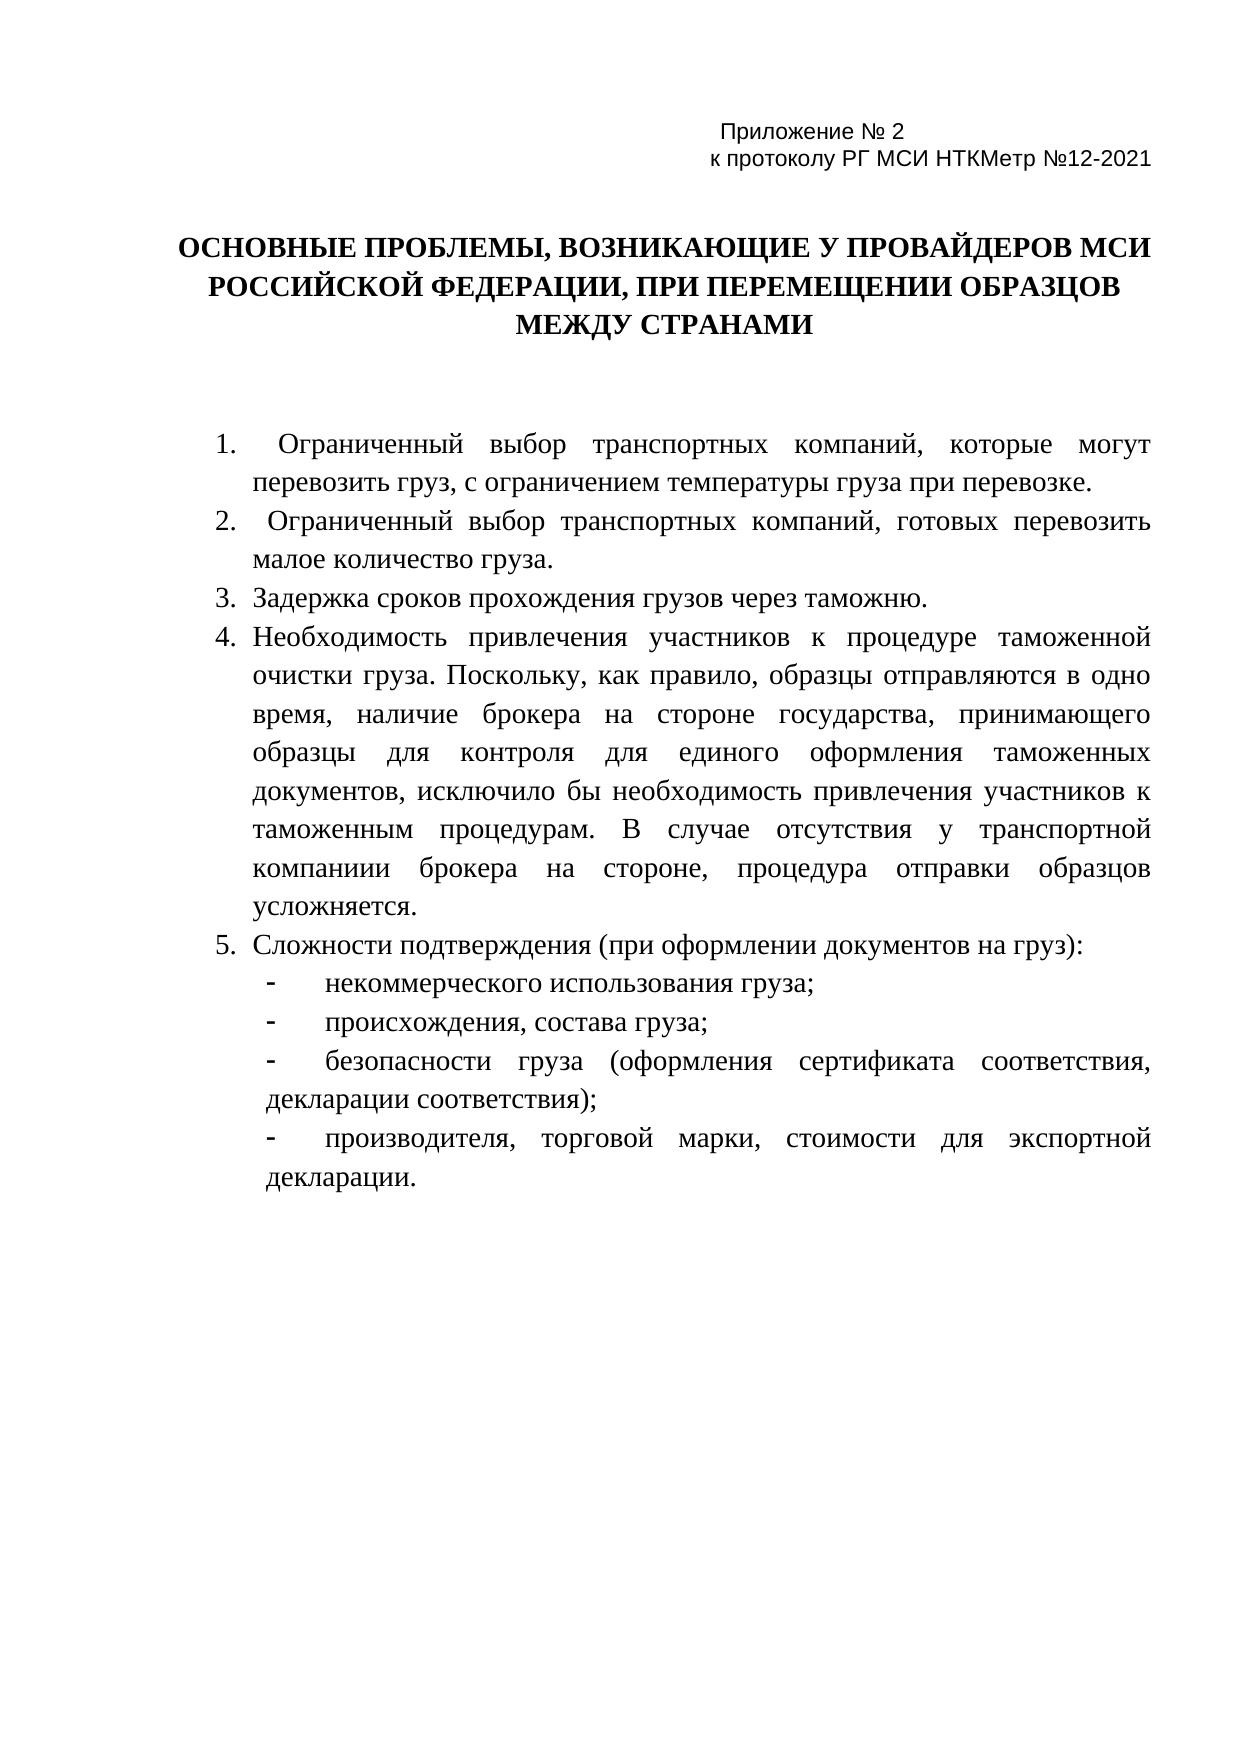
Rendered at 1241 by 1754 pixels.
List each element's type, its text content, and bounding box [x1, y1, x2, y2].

list Необходимость привлечения участников к процедуре таможенной очистки груза. Поскольку, как правило, образцы отправляются в одно время, наличие брокера на стороне государства, принимающего образцы для контроля для единого оформления таможенных документов, исключило бы необходимость привлечения участников к таможенным процедурам. В случае отсутствия у транспортной компаниии брокера на стороне, процедура отправки образцов усложняется. [215, 619, 1152, 922]
list Задержка сроков прохождения грузов через таможню. [215, 580, 1152, 614]
list происхождения, состава груза; [266, 1004, 1152, 1038]
list Ограниченный выбор транспортных компаний, которые могут перевозить груз, с ограничением температуры груза при перевозке. [215, 426, 1152, 498]
list некоммерческого использования груза; [266, 966, 1152, 999]
text Приложение № 2 [177, 118, 1152, 144]
text ОСНОВНЫЕ ПРОБЛЕМЫ, ВОЗНИКАЮЩИЕ У ПРОВАЙДЕРОВ МСИ РОССИЙСКОЙ ФЕДЕРАЦИИ, ПРИ ПЕРЕМЕЩЕНИИ ОБРАЗЦОВ МЕЖДУ СТРАНАМИ [177, 230, 1152, 341]
list Сложности подтверждения (при оформлении документов на груз): [215, 927, 1152, 961]
text к протоколу РГ МСИ НТКМетр №12-2021 [177, 144, 1152, 171]
list производителя, торговой марки, стоимости для экспортной декларации. [266, 1120, 1152, 1192]
list безопасности груза (оформления сертификата соответствия, декларации соответствия); [266, 1043, 1152, 1115]
list Ограниченный выбор транспортных компаний, готовых перевозить малое количество груза. [215, 503, 1152, 575]
